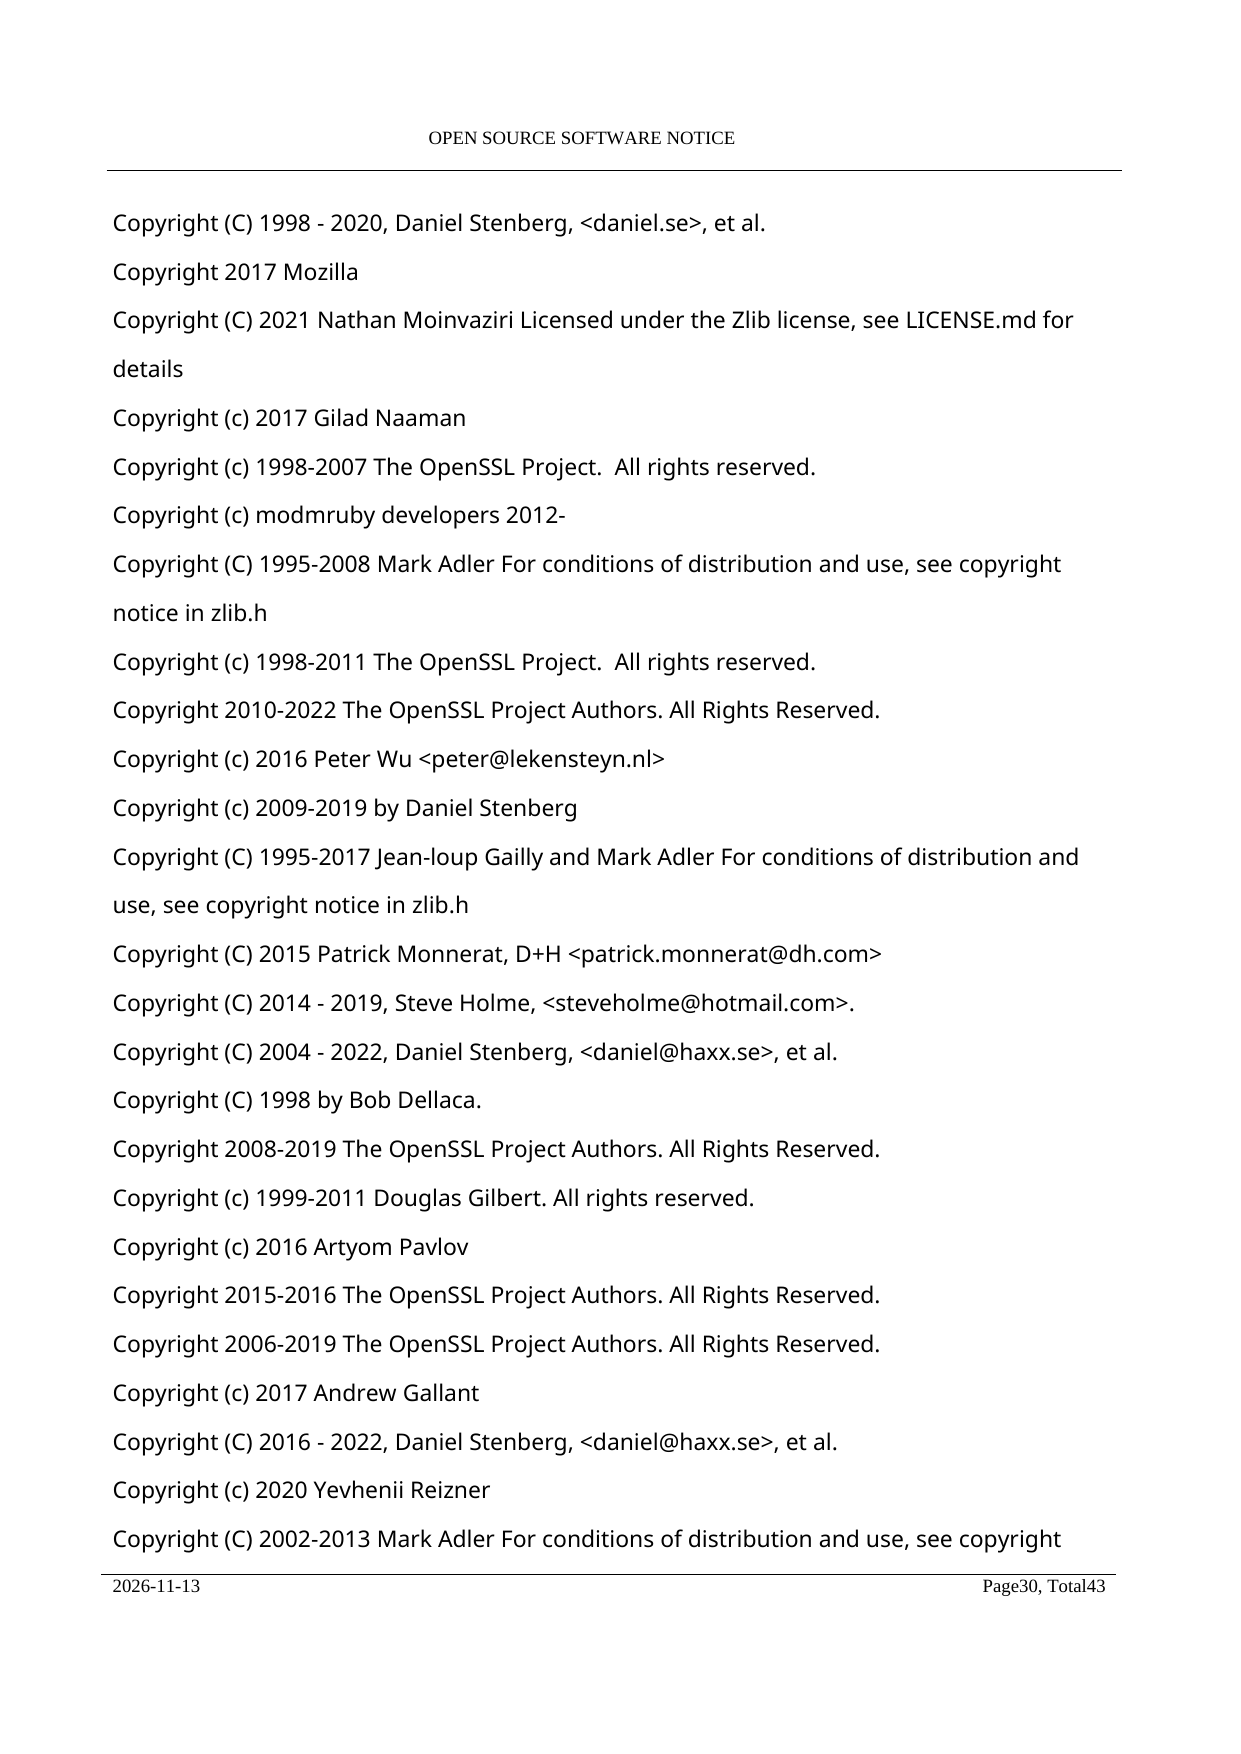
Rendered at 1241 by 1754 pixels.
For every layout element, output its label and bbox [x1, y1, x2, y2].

text [112, 206, 1128, 1555]
